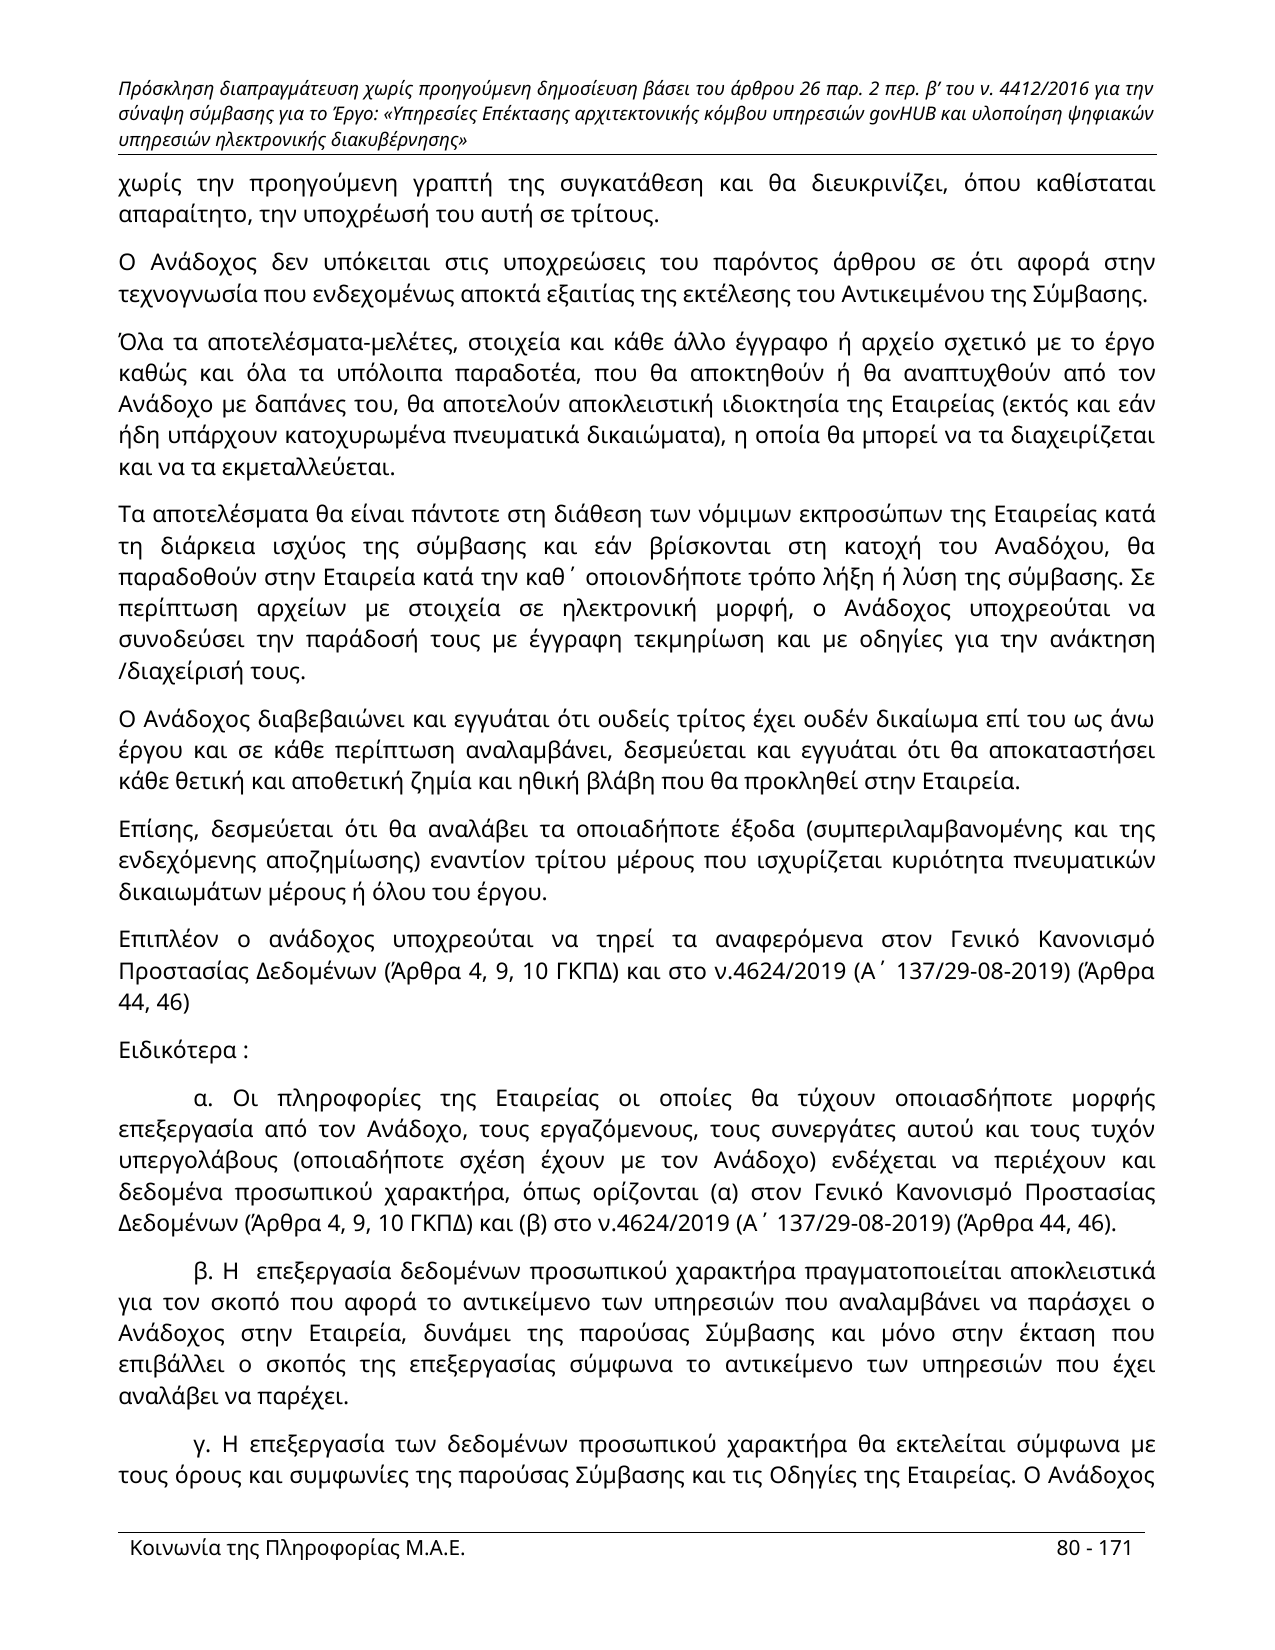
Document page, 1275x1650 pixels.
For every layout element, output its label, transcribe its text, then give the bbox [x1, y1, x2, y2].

text Ειδικότερα : [118, 1034, 1157, 1065]
text Επιπλέον ο ανάδοχος υποχρεούται να τηρεί τα αναφερόμενα στον Γενικό Κανονισμό Προστασίας Δεδομένων (Άρθρα 4, 9, 10 ΓΚΠΔ) και στο ν.4624/2019 (Α΄ 137/29-08-2019) (Άρθρα 44, 46) [118, 923, 1157, 1017]
text Επίσης, δεσμεύεται ότι θα αναλάβει τα οποιαδήποτε έξοδα (συμπεριλαμβανομένης και της ενδεχόμενης αποζημίωσης) εναντίον τρίτου μέρους που ισχυρίζεται κυριότητα πνευματικών δικαιωμάτων μέρους ή όλου του έργου. [118, 813, 1157, 907]
text Ο Ανάδοχος δεν υπόκειται στις υποχρεώσεις του παρόντος άρθρου σε ότι αφορά στην τεχνογνωσία που ενδεχομένως αποκτά εξαιτίας της εκτέλεσης του Αντικειμένου της Σύμβασης. [118, 246, 1157, 309]
text β. Η επεξεργασία δεδομένων προσωπικού χαρακτήρα πραγματοποιείται αποκλειστικά για τον σκοπό που αφορά το αντικείμενο των υπηρεσιών που αναλαμβάνει να παράσχει ο Ανάδοχος στην Εταιρεία, δυνάμει της παρούσας Σύμβασης και μόνο στην έκταση που επιβάλλει ο σκοπός της επεξεργασίας σύμφωνα το αντικείμενο των υπηρεσιών που έχει αναλάβει να παρέχει. [118, 1255, 1157, 1411]
text Τα αποτελέσματα θα είναι πάντοτε στη διάθεση των νόμιμων εκπροσώπων της Εταιρείας κατά τη διάρκεια ισχύος της σύμβασης και εάν βρίσκονται στη κατοχή του Αναδόχου, θα παραδοθούν στην Εταιρεία κατά την καθ΄ οποιονδήποτε τρόπο λήξη ή λύση της σύμβασης. Σε περίπτωση αρχείων με στοιχεία σε ηλεκτρονική μορφή, ο Ανάδοχος υποχρεούται να συνοδεύσει την παράδοσή τους με έγγραφη τεκμηρίωση και με οδηγίες για την ανάκτηση /διαχείρισή τους. [118, 498, 1157, 686]
text α. Οι πληροφορίες της Εταιρείας οι οποίες θα τύχουν οποιασδήποτε μορφής επεξεργασία από τον Ανάδοχο, τους εργαζόμενους, τους συνεργάτες αυτού και τους τυχόν υπεργολάβους (οποιαδήποτε σχέση έχουν με τον Ανάδοχο) ενδέχεται να περιέχουν και δεδομένα προσωπικού χαρακτήρα, όπως ορίζονται (α) στον Γενικό Κανονισμό Προστασίας Δεδομένων (Άρθρα 4, 9, 10 ΓΚΠΔ) και (β) στο ν.4624/2019 (Α΄ 137/29-08-2019) (Άρθρα 44, 46). [118, 1082, 1157, 1238]
text Όλα τα αποτελέσματα-μελέτες, στοιχεία και κάθε άλλο έγγραφο ή αρχείο σχετικό με το έργο καθώς και όλα τα υπόλοιπα παραδοτέα, που θα αποκτηθούν ή θα αναπτυχθούν από τον Ανάδοχο με δαπάνες του, θα αποτελούν αποκλειστική ιδιοκτησία της Εταιρείας (εκτός και εάν ήδη υπάρχουν κατοχυρωμένα πνευματικά δικαιώματα), η οποία θα μπορεί να τα διαχειρίζεται και να τα εκμεταλλεύεται. [118, 326, 1157, 482]
text Ο Ανάδοχος διαβεβαιώνει και εγγυάται ότι ουδείς τρίτος έχει ουδέν δικαίωμα επί του ως άνω έργου και σε κάθε περίπτωση αναλαμβάνει, δεσμεύεται και εγγυάται ότι θα αποκαταστήσει κάθε θετική και αποθετική ζημία και ηθική βλάβη που θα προκληθεί στην Εταιρεία. [118, 703, 1157, 796]
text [118, 1428, 1157, 1490]
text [118, 167, 1157, 230]
